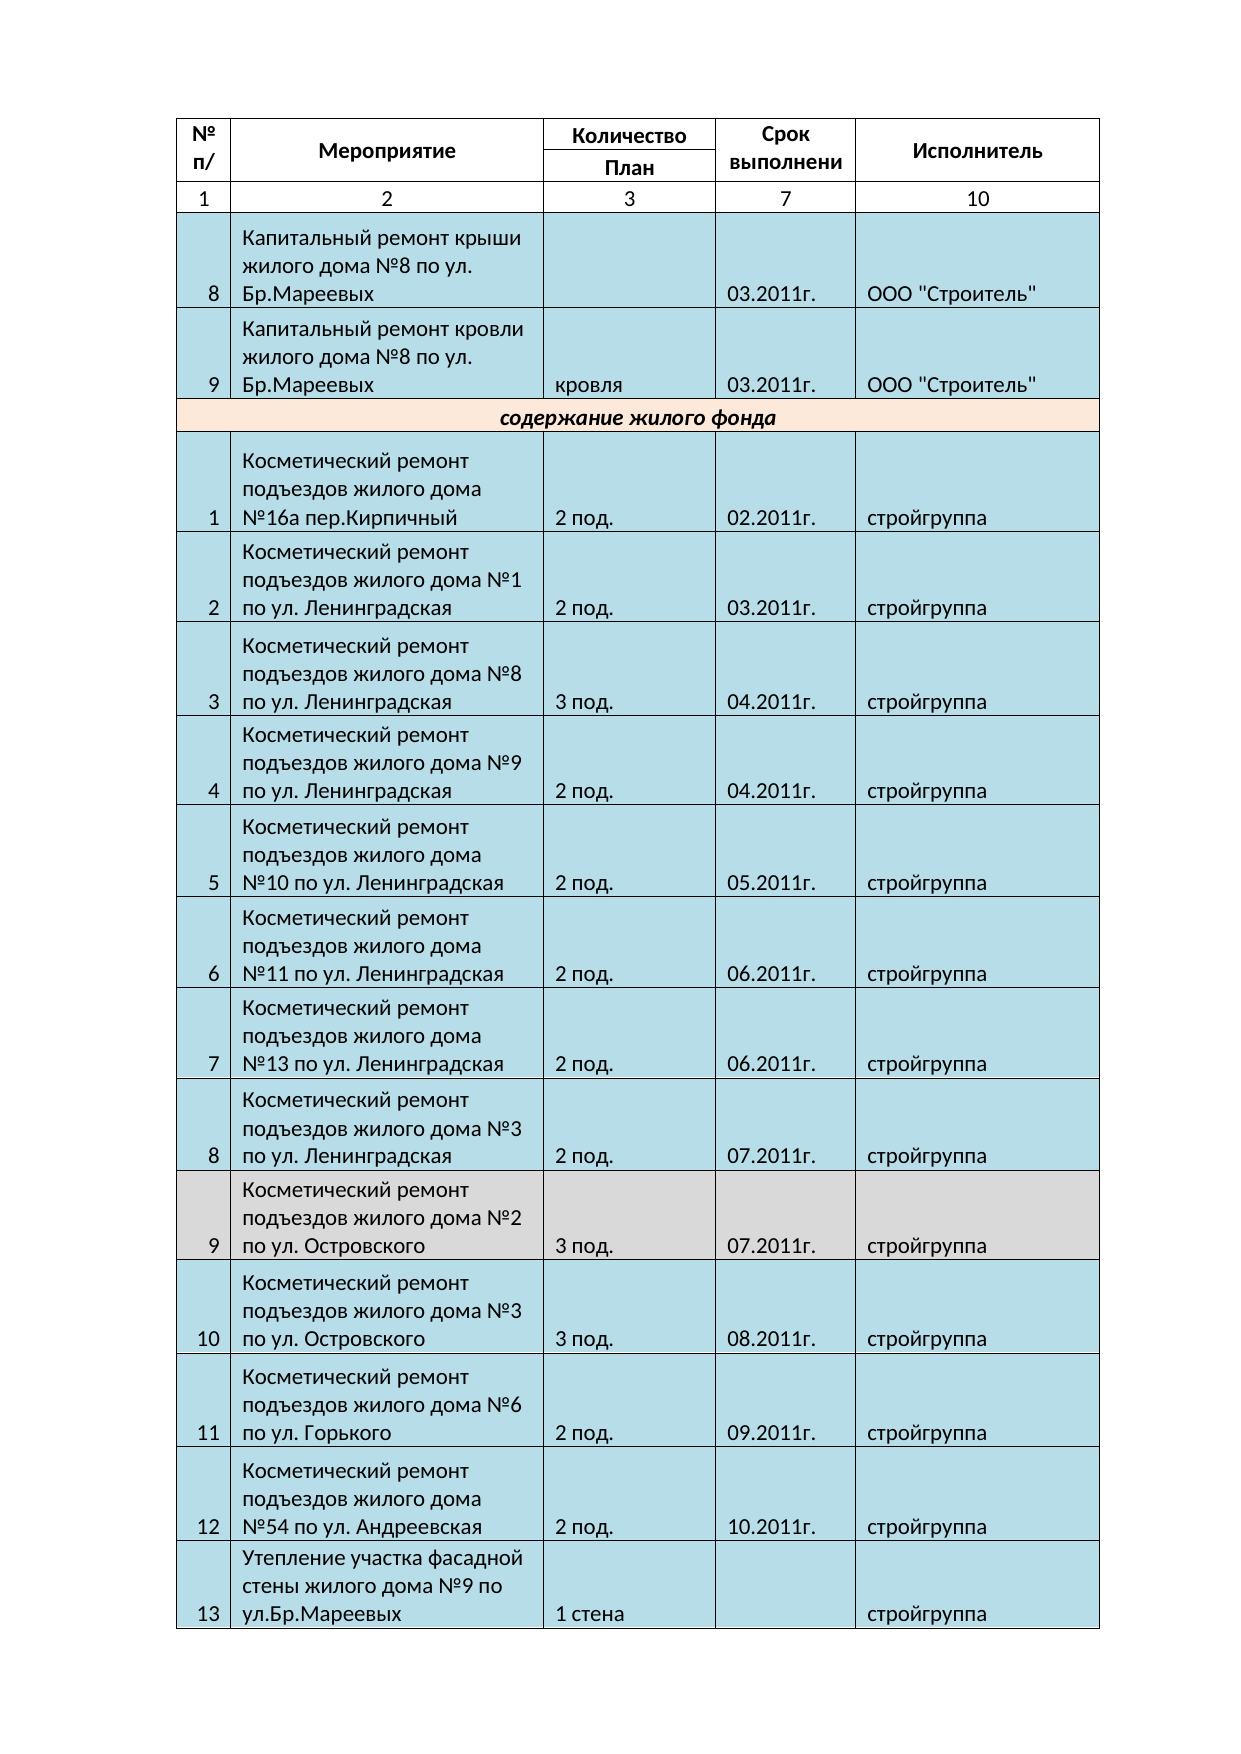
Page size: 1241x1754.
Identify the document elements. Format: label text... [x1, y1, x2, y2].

table_cell стройгруппа [856, 805, 1099, 896]
table_cell 2 [231, 182, 543, 212]
table_cell 3 под. [544, 622, 715, 715]
table_cell 2 под. [544, 432, 715, 531]
table_cell стройгруппа [856, 1354, 1099, 1446]
table_cell 06.2011г. [716, 897, 855, 987]
table_cell 08.2011г. [716, 1260, 855, 1352]
table_cell 10.2011г. [716, 1447, 855, 1540]
table_cell стройгруппа [856, 988, 1099, 1077]
table_header № п/п [177, 119, 230, 181]
table_cell 03.2011г. [716, 532, 855, 621]
table_cell 07.2011г. [716, 1079, 855, 1170]
table_cell 09.2011г. [716, 1354, 855, 1446]
table_cell Косметический ремонт подъездов жилого дома №11 по ул. Ленинградская [231, 897, 543, 987]
table_cell 5 [177, 805, 230, 896]
table_cell 13 [177, 1541, 230, 1627]
table_cell стройгруппа [856, 1541, 1099, 1627]
table_cell Косметический ремонт подъездов жилого дома №13 по ул. Ленинградская [231, 988, 543, 1077]
table_cell 1 [177, 432, 230, 531]
table_cell Косметический ремонт подъездов жилого дома №54 по ул. Андреевская [231, 1447, 543, 1540]
table_cell 2 под. [544, 897, 715, 987]
table_cell 10 [177, 1260, 230, 1352]
table_cell стройгруппа [856, 1260, 1099, 1352]
table_cell Утепление участка фасадной стены жилого дома №9 по ул.Бр.Мареевых [231, 1541, 543, 1627]
table_cell [716, 1541, 855, 1627]
table_cell стройгруппа [856, 622, 1099, 715]
table_cell 2 под. [544, 805, 715, 896]
table_cell содержание жилого фонда [177, 399, 1099, 431]
table_cell Косметический ремонт подъездов жилого дома №2 по ул. Островского [231, 1171, 543, 1259]
table_cell 3 под. [544, 1171, 715, 1259]
table_cell 3 [544, 182, 715, 212]
table_header Исполнитель [856, 119, 1099, 181]
table_header Срок выполнения [716, 119, 855, 181]
table_header Мероприятие [231, 119, 543, 181]
table_cell Косметический ремонт подъездов жилого дома №6 по ул. Горького [231, 1354, 543, 1446]
table_cell Косметический ремонт подъездов жилого дома №3 по ул. Островского [231, 1260, 543, 1352]
table_cell стройгруппа [856, 716, 1099, 804]
table_cell Косметический ремонт подъездов жилого дома №9 по ул. Ленинградская [231, 716, 543, 804]
table_cell 6 [177, 897, 230, 987]
table_cell ООО "Строитель" [856, 213, 1099, 307]
table_cell 10 [856, 182, 1099, 212]
table_cell 8 [177, 213, 230, 307]
table_cell стройгруппа [856, 1171, 1099, 1259]
table_cell 1 стена [544, 1541, 715, 1627]
table_header Количество [544, 119, 715, 149]
table_cell стройгруппа [856, 1079, 1099, 1170]
table_cell 2 под. [544, 1354, 715, 1446]
table_cell 2 под. [544, 988, 715, 1077]
table_cell 7 [177, 988, 230, 1077]
table_cell 07.2011г. [716, 1171, 855, 1259]
table_cell 05.2011г. [716, 805, 855, 896]
table_cell стройгруппа [856, 532, 1099, 621]
table_cell 06.2011г. [716, 988, 855, 1077]
table_cell 2 под. [544, 1447, 715, 1540]
table_cell стройгруппа [856, 897, 1099, 987]
table_cell [544, 213, 715, 307]
table_cell стройгруппа [856, 1447, 1099, 1540]
table_cell 12 [177, 1447, 230, 1540]
table_cell 2 под. [544, 1079, 715, 1170]
table_cell План [544, 150, 715, 181]
table_cell Косметический ремонт подъездов жилого дома №8 по ул. Ленинградская [231, 622, 543, 715]
table_cell 2 под. [544, 716, 715, 804]
table_cell 03.2011г. [716, 213, 855, 307]
table_cell 03.2011г. [716, 308, 855, 398]
table_cell Косметический ремонт подъездов жилого дома №16а пер.Кирпичный [231, 432, 543, 531]
table_cell стройгруппа [856, 432, 1099, 531]
table_cell 02.2011г. [716, 432, 855, 531]
table_cell 9 [177, 308, 230, 398]
table_cell Косметический ремонт подъездов жилого дома №10 по ул. Ленинградская [231, 805, 543, 896]
table_cell 9 [177, 1171, 230, 1259]
table_cell Косметический ремонт подъездов жилого дома №3 по ул. Ленинградская [231, 1079, 543, 1170]
table_cell 3 под. [544, 1260, 715, 1352]
table_cell 11 [177, 1354, 230, 1446]
table_cell 2 [177, 532, 230, 621]
table_cell 1 [177, 182, 230, 212]
table_cell Капитальный ремонт кровли жилого дома №8 по ул. Бр.Мареевых [231, 308, 543, 398]
table_cell Косметический ремонт подъездов жилого дома №1 по ул. Ленинградская [231, 532, 543, 621]
table_cell 2 под. [544, 532, 715, 621]
table_cell 7 [716, 182, 855, 212]
table_cell 4 [177, 716, 230, 804]
table_cell ООО "Строитель" [856, 308, 1099, 398]
table_cell 04.2011г. [716, 622, 855, 715]
table_cell Капитальный ремонт крыши жилого дома №8 по ул. Бр.Мареевых [231, 213, 543, 307]
table_cell 04.2011г. [716, 716, 855, 804]
table_cell 8 [177, 1079, 230, 1170]
table_cell 3 [177, 622, 230, 715]
table_cell кровля [544, 308, 715, 398]
